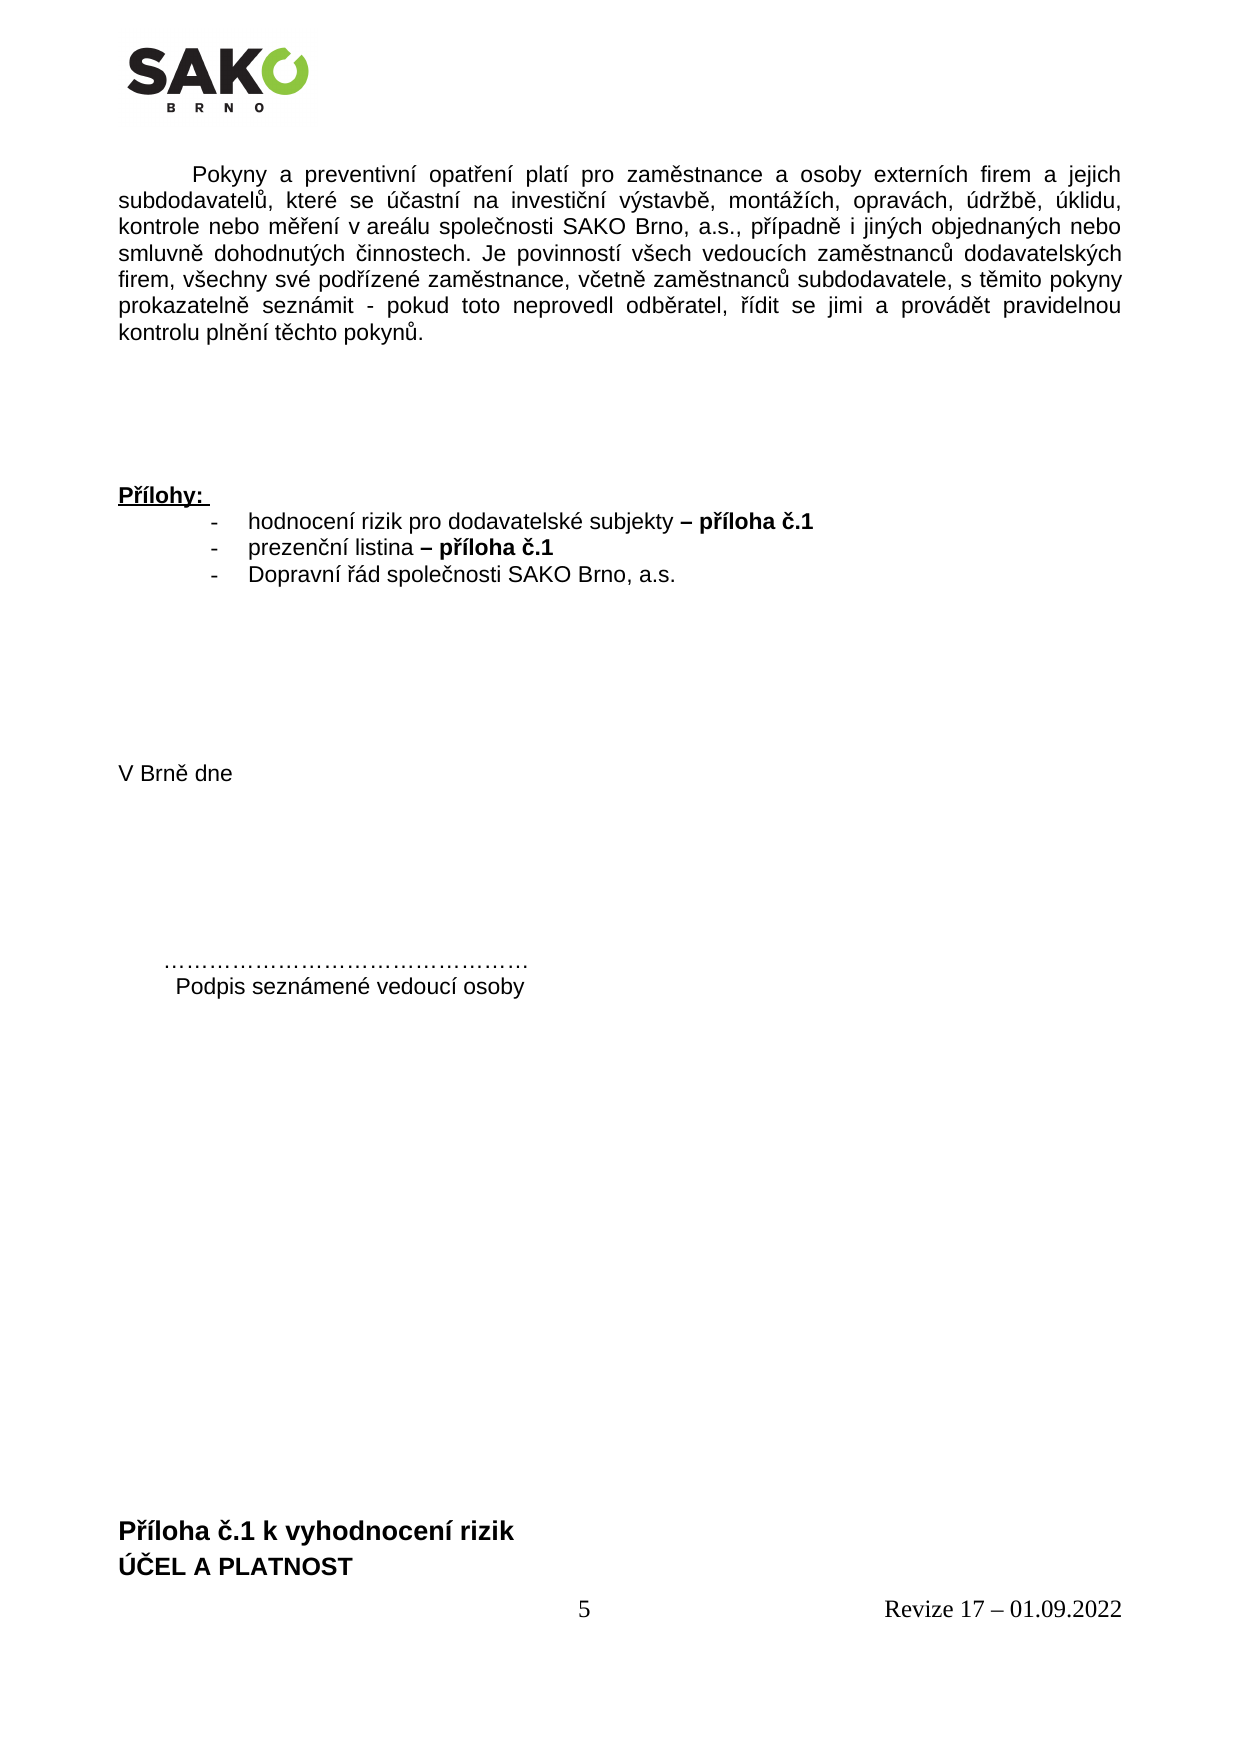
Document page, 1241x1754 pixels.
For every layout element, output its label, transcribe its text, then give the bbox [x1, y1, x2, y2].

list prezenční listina – příloha č.1 [210, 534, 1122, 561]
text Podpis seznámené vedoucí osoby [118, 973, 1122, 999]
subtitle Přílohy: [118, 482, 1122, 508]
text V Brně dne [118, 760, 1122, 786]
text Příloha č.1 k vyhodnocení rizik [118, 1514, 1122, 1546]
list Dopravní řád společnosti SAKO Brno, a.s. [210, 561, 1122, 587]
list hodnocení rizik pro dodavatelské subjekty – příloha č.1 [210, 508, 1122, 534]
text Účel a platnost [118, 1552, 1122, 1581]
picture [118, 28, 318, 127]
text ………………………………………… [118, 947, 1122, 973]
text Pokyny a preventivní opatření platí pro zaměstnance a osoby externích firem a jejich subdodavatelů, které se účastní na investiční výstavbě, montážích, opravách, údržbě, úklidu, kontrole nebo měření v areálu společnosti SAKO Brno, a.s., případně i jiných objednaných nebo smluvně dohodnutých činnostech. Je povinností všech vedoucích zaměstnanců dodavatelských firem, všechny své podřízené zaměstnance, včetně zaměstnanců subdodavatele, s těmito pokyny prokazatelně seznámit - pokud toto neprovedl odběratel, řídit se jimi a provádět pravidelnou kontrolu plnění těchto pokynů. [118, 161, 1122, 345]
